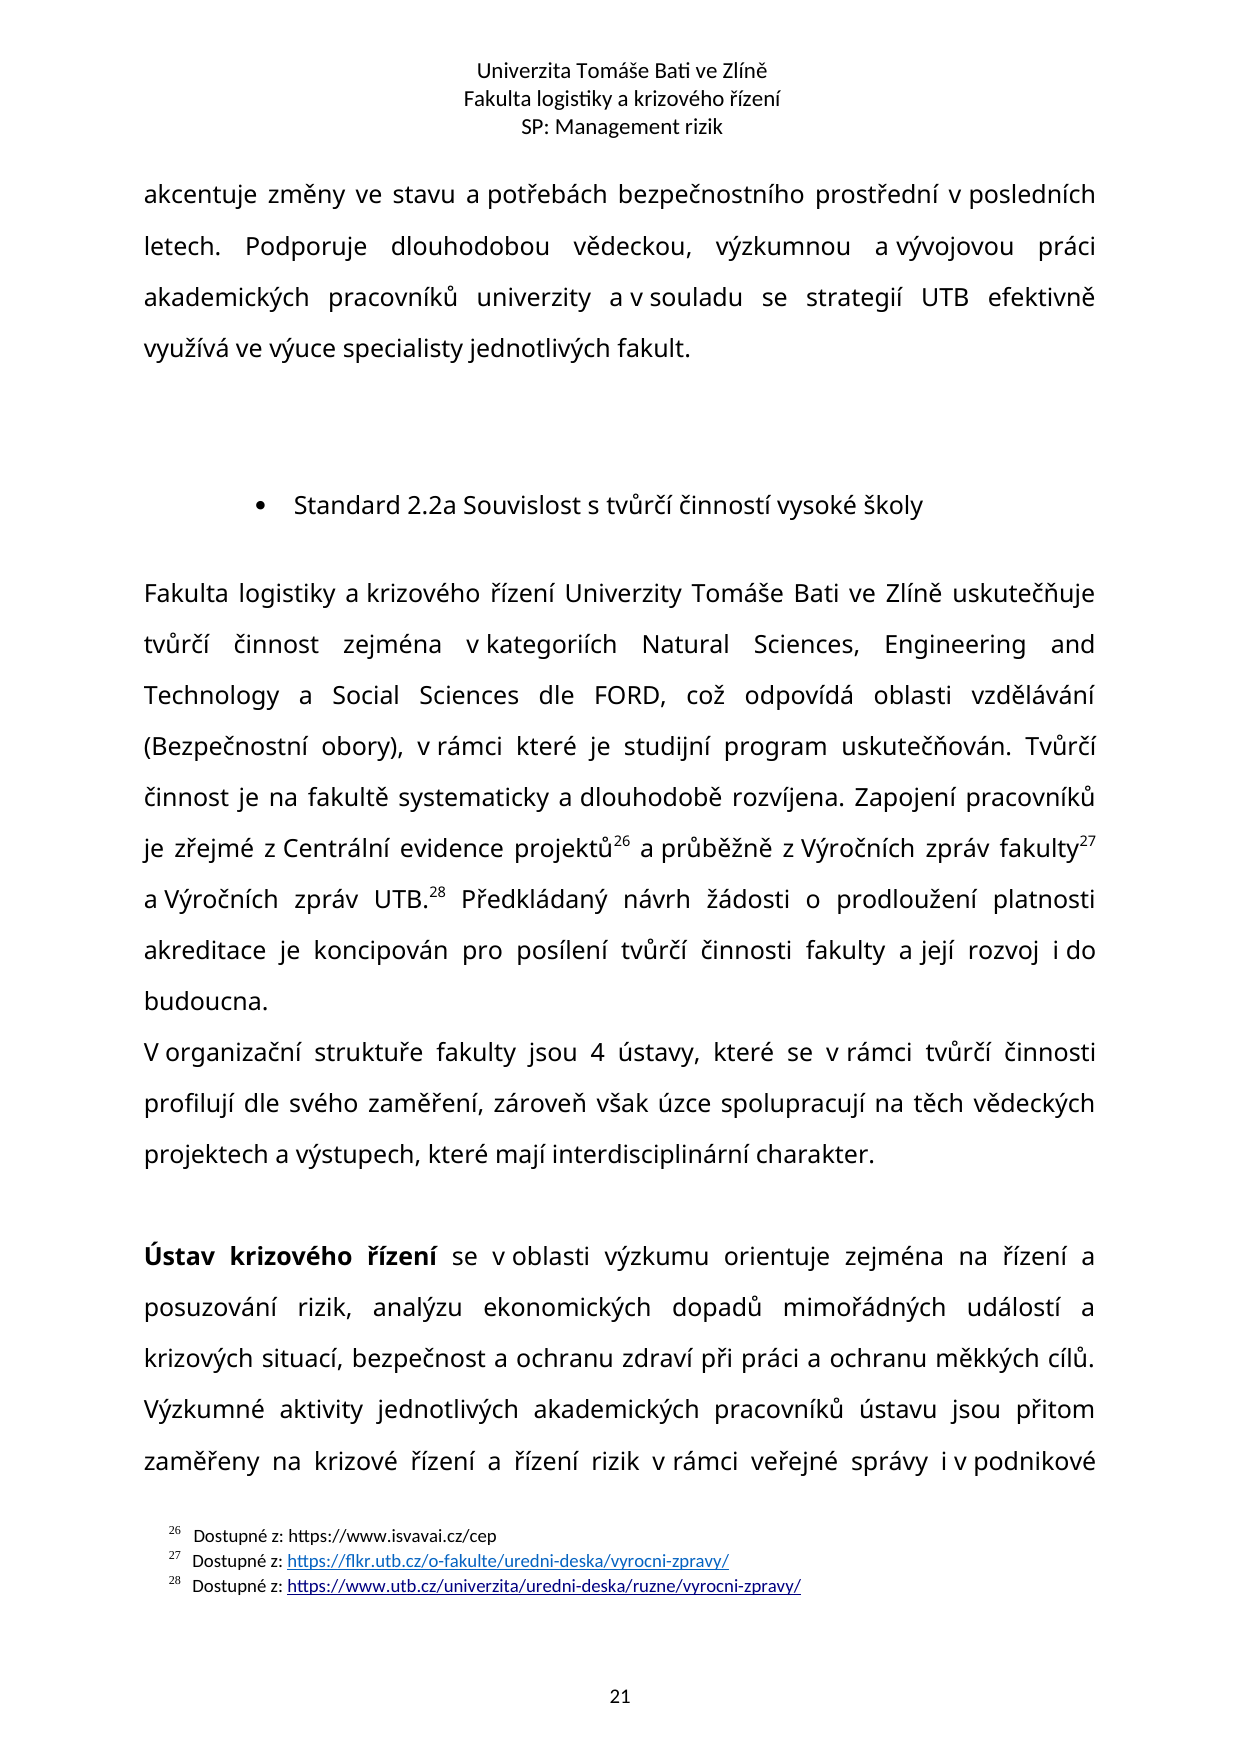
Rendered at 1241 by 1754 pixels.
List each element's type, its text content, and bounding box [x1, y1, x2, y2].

text Fakulta logistiky a krizového řízení Univerzity Tomáše Bati ve Zlíně uskutečňuje tvůrčí činnost zejména v kategoriích Natural Sciences, Engineering and Technology a Social Sciences dle FORD, což odpovídá oblasti vzdělávání (Bezpečnostní obory), v rámci které je studijní program uskutečňován. Tvůrčí činnost je na fakultě systematicky a dlouhodobě rozvíjena. Zapojení pracovníků je zřejmé z Centrální evidence projektů a průběžně z Výročních zpráv fakulty a Výročních zpráv UTB. Předkládaný návrh žádosti o prodloužení platnosti akreditace je koncipován pro posílení tvůrčí činnosti fakulty a její rozvoj i do budoucna. [143, 575, 1096, 1018]
subtitle Standard 2.2a Souvislost s tvůrčí činností vysoké školy [256, 488, 1096, 522]
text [143, 177, 1096, 364]
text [143, 1239, 1096, 1477]
text V organizační struktuře fakulty jsou 4 ústavy, které se v rámci tvůrčí činnosti profilují dle svého zaměření, zároveň však úzce spolupracují na těch vědeckých projektech a výstupech, které mají interdisciplinární charakter. [143, 1035, 1096, 1171]
